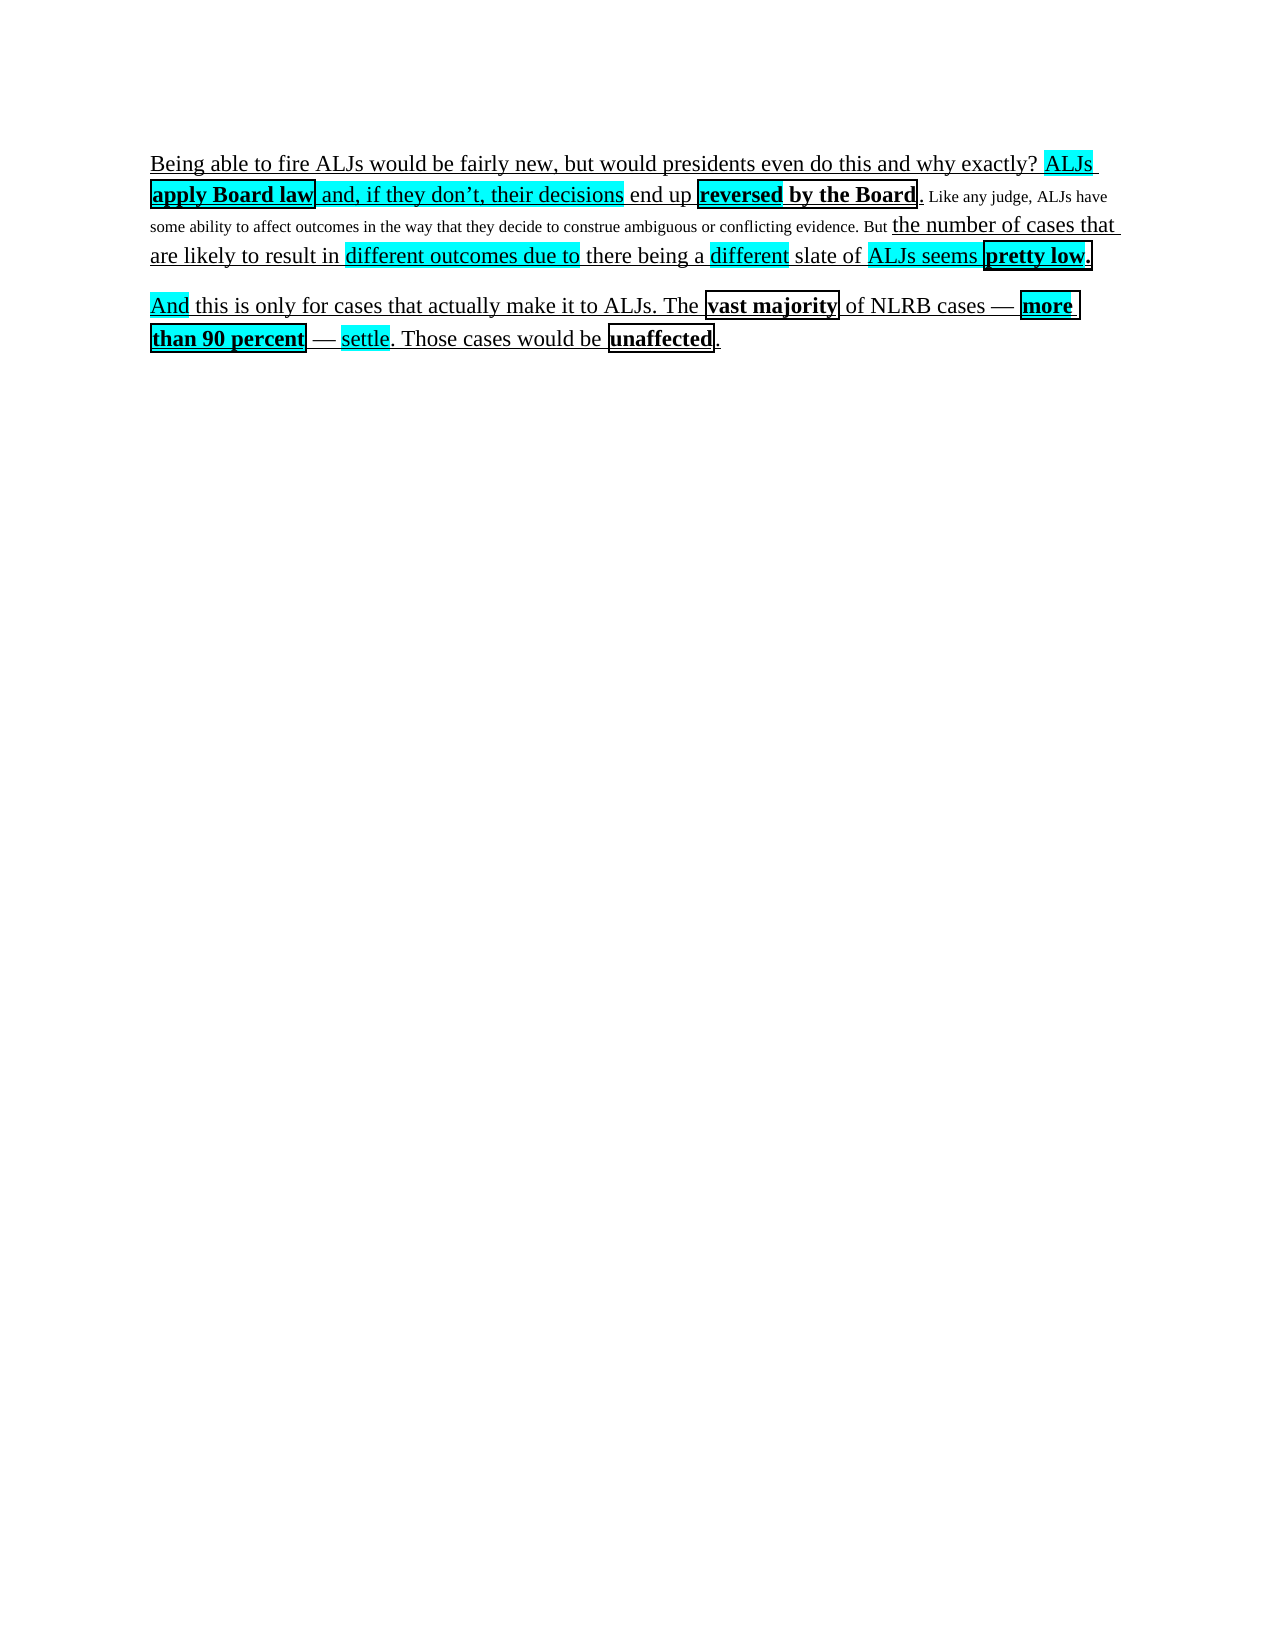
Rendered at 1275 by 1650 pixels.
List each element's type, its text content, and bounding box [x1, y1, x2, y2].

text Being able to fire ALJs would be fairly new, but would presidents even do this and why exactly? ALJs apply Board law and, if they don’t, their decisions end up reversed by the Board. Like any judge, ALJs have some ability to affect outcomes in the way that they decide to construe ambiguous or conflicting evidence. But the number of cases that are likely to result in different outcomes due to there being a different slate of ALJs seems pretty low. [150, 150, 1125, 271]
text And this is only for cases that actually make it to ALJs. The vast majority of NLRB cases — more than 90 percent — settle. Those cases would be unaffected. [150, 290, 1125, 353]
